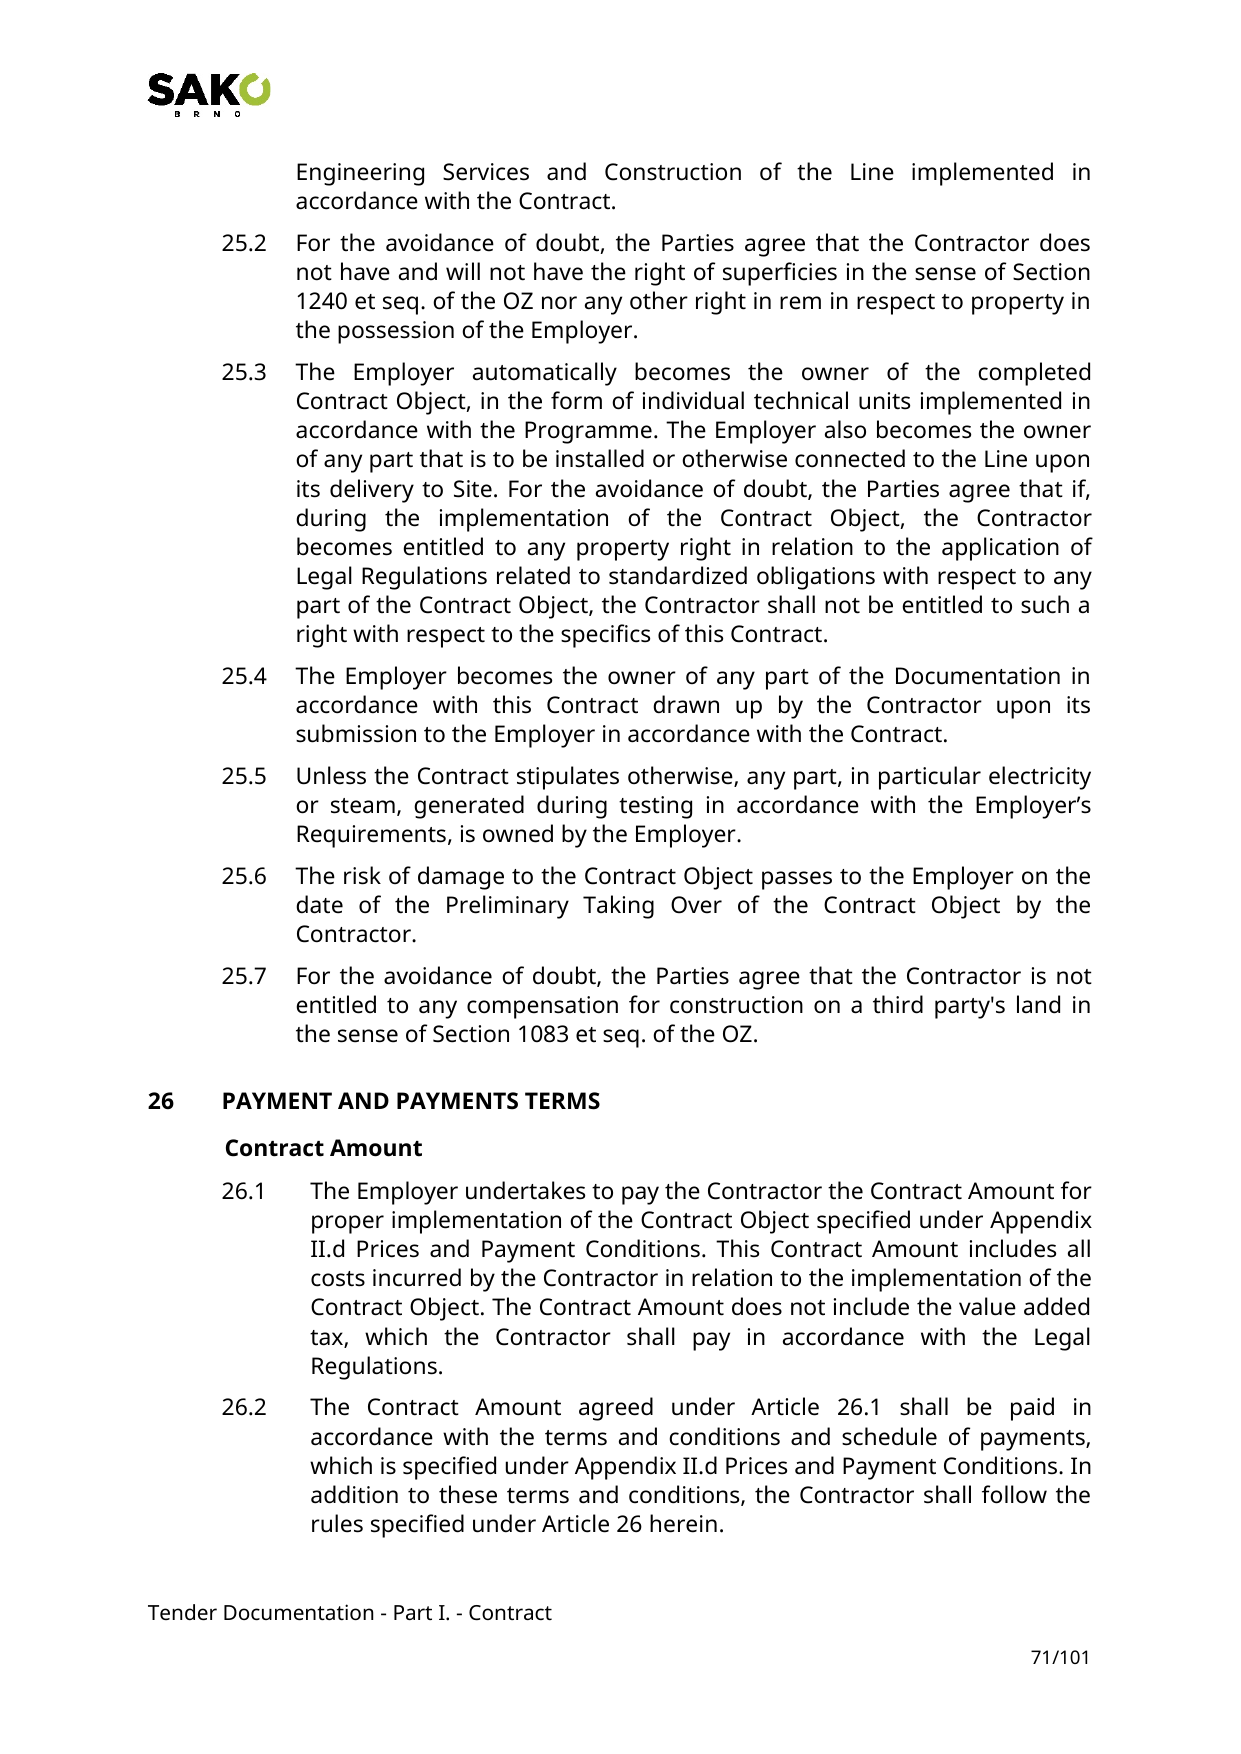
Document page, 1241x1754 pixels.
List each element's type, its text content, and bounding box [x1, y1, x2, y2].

list PAYMENT AND PAYMENTS TERMS [148, 1086, 1093, 1115]
picture [147, 73, 271, 117]
list Unless the Contract stipulates otherwise, any part, in particular electricity or steam, generated during testing in accordance with the Employer’s Requirements, is owned by the Employer. [221, 761, 1093, 849]
list The Employer undertakes to pay the Contractor the Contract Amount for proper implementation of the Contract Object specified under Appendix II.d Prices and Payment Conditions. This Contract Amount includes all costs incurred by the Contractor in relation to the implementation of the Contract Object. The Contract Amount does not include the value added tax, which the Contractor shall pay in accordance with the Legal Regulations. [221, 1176, 1093, 1380]
list The Contract Amount agreed under Article 26.1 shall be paid in accordance with the terms and conditions and schedule of payments, which is specified under Appendix II.d Prices and Payment Conditions. In addition to these terms and conditions, the Contractor shall follow the rules specified under Article 26 herein. [221, 1392, 1093, 1538]
list The risk of damage to the Contract Object passes to the Employer on the date of the Preliminary Taking Over of the Contract Object by the Contractor. [221, 861, 1093, 949]
text Contract Amount [151, 1128, 1093, 1163]
list The Employer automatically becomes the owner of the completed Contract Object, in the form of individual technical units implemented in accordance with the Programme. The Employer also becomes the owner of any part that is to be installed or otherwise connected to the Line upon its delivery to Site. For the avoidance of doubt, the Parties agree that if, during the implementation of the Contract Object, the Contractor becomes entitled to any property right in relation to the application of Legal Regulations related to standardized obligations with respect to any part of the Contract Object, the Contractor shall not be entitled to such a right with respect to the specifics of this Contract. [221, 357, 1093, 649]
list The Employer becomes the owner of any part of the Documentation in accordance with this Contract drawn up by the Contractor upon its submission to the Employer in accordance with the Contract. [221, 661, 1093, 749]
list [221, 157, 1093, 215]
list For the avoidance of doubt, the Parties agree that the Contractor is not entitled to any compensation for construction on a third party's land in the sense of Section 1083 et seq. of the OZ. [221, 961, 1093, 1049]
list For the avoidance of doubt, the Parties agree that the Contractor does not have and will not have the right of superficies in the sense of Section 1240 et seq. of the OZ nor any other right in rem in respect to property in the possession of the Employer. [221, 228, 1093, 344]
